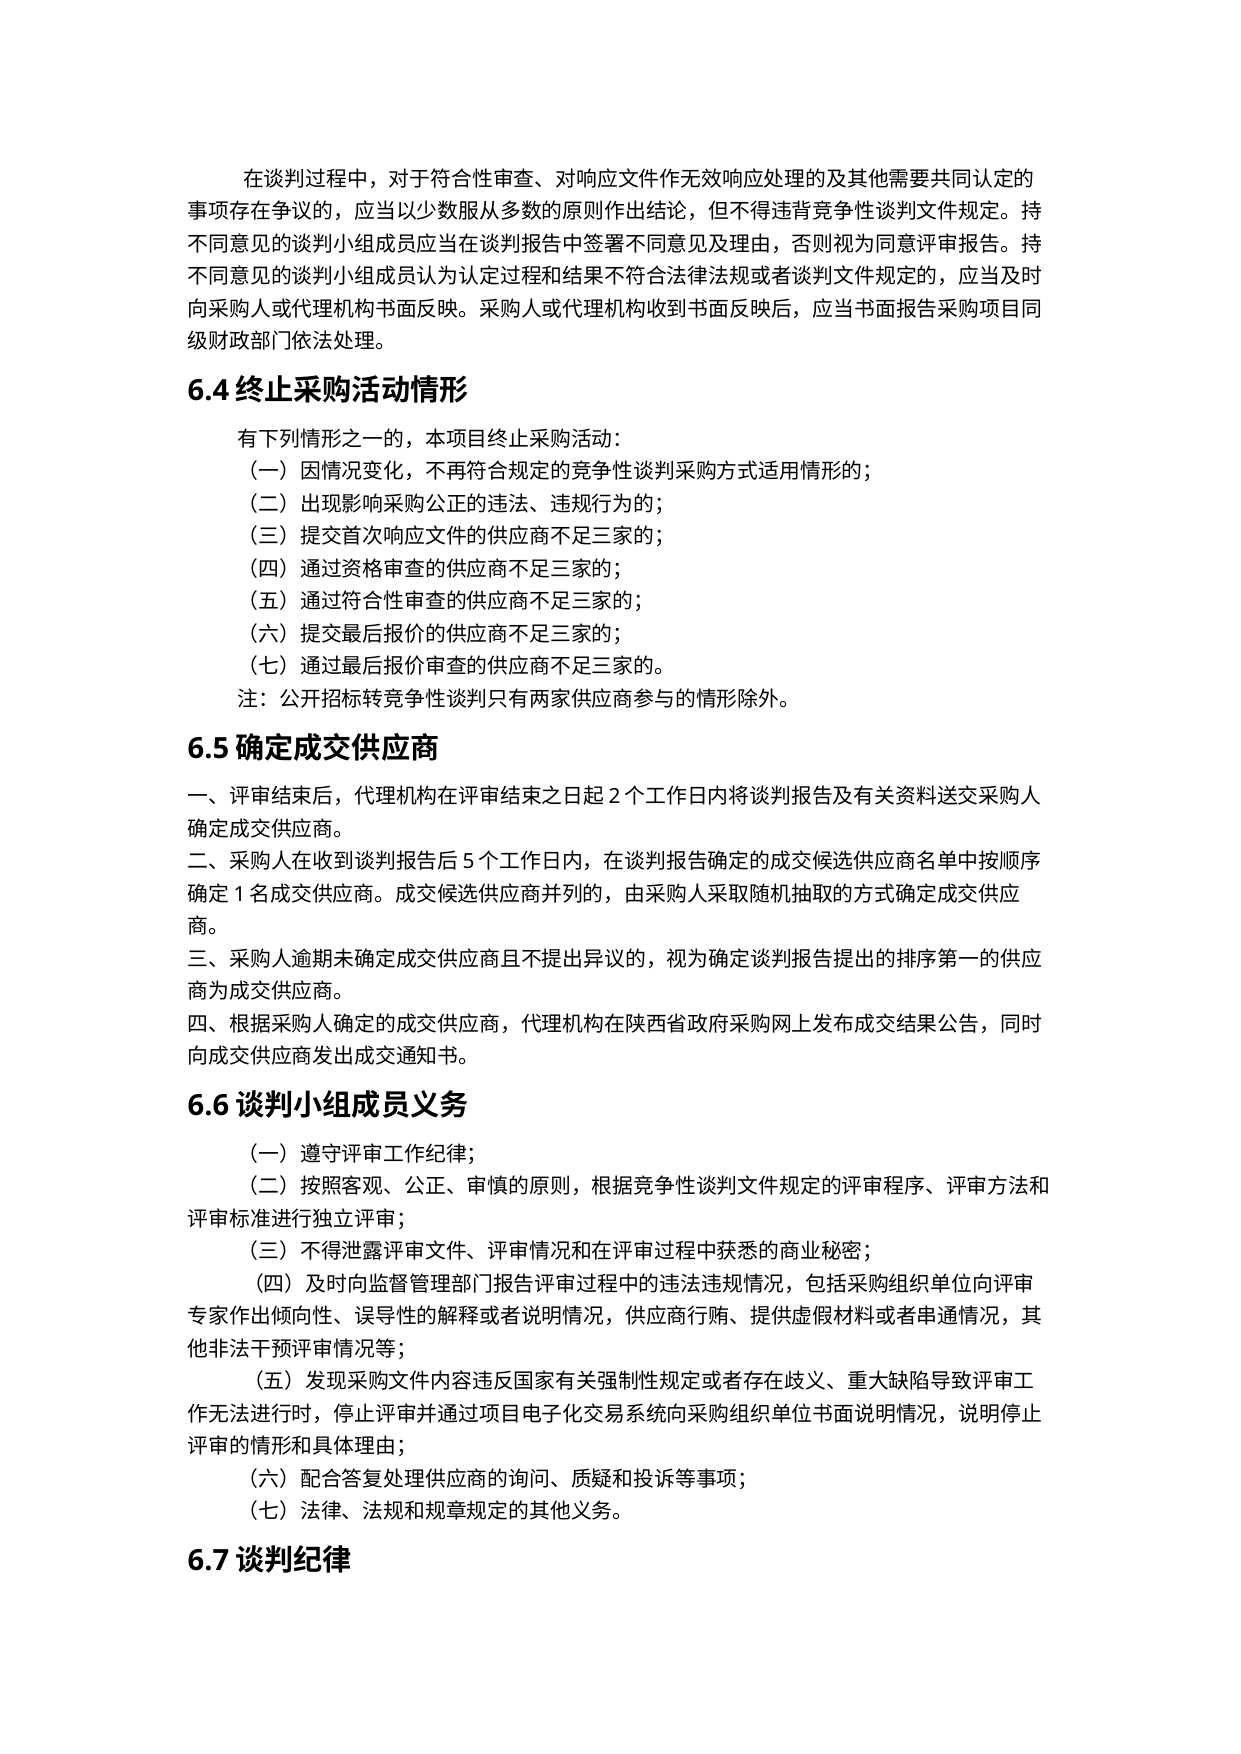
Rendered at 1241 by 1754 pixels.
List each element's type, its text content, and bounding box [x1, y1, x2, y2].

text 一、评审结束后，代理机构在评审结束之日起2个工作日内将谈判报告及有关资料送交采购人确定成交供应商。 [187, 779, 1053, 844]
text （七）法律、法规和规章规定的其他义务。 [187, 1494, 1053, 1527]
text （一）遵守评审工作纪律； [187, 1137, 1053, 1169]
text （六）配合答复处理供应商的询问、质疑和投诉等事项； [187, 1462, 1053, 1494]
text 二、采购人在收到谈判报告后5个工作日内，在谈判报告确定的成交候选供应商名单中按顺序确定1名成交供应商。成交候选供应商并列的，由采购人采取随机抽取的方式确定成交供应商。 [187, 844, 1053, 942]
text 6.5确定成交供应商 [187, 714, 1053, 779]
text （三）提交首次响应文件的供应商不足三家的； [187, 519, 1053, 552]
text 四、根据采购人确定的成交供应商，代理机构在陕西省政府采购网上发布成交结果公告，同时向成交供应商发出成交通知书。 [187, 1007, 1053, 1072]
text （七）通过最后报价审查的供应商不足三家的。 [187, 649, 1053, 682]
text （六）提交最后报价的供应商不足三家的； [187, 617, 1053, 649]
text （三）不得泄露评审文件、评审情况和在评审过程中获悉的商业秘密； [187, 1234, 1053, 1267]
text 三、采购人逾期未确定成交供应商且不提出异议的，视为确定谈判报告提出的排序第一的供应商为成交供应商。 [187, 942, 1053, 1007]
text （四）及时向监督管理部门报告评审过程中的违法违规情况，包括采购组织单位向评审专家作出倾向性、误导性的解释或者说明情况，供应商行贿、提供虚假材料或者串通情况，其他非法干预评审情况等； [187, 1267, 1053, 1364]
text 有下列情形之一的，本项目终止采购活动： [187, 422, 1053, 454]
text 注：公开招标转竞争性谈判只有两家供应商参与的情形除外。 [187, 682, 1053, 714]
text （四）通过资格审查的供应商不足三家的； [187, 552, 1053, 584]
text 6.7谈判纪律 [187, 1527, 1053, 1592]
text 在谈判过程中，对于符合性审查、对响应文件作无效响应处理的及其他需要共同认定的事项存在争议的，应当以少数服从多数的原则作出结论，但不得违背竞争性谈判文件规定。持不同意见的谈判小组成员应当在谈判报告中签署不同意见及理由，否则视为同意评审报告。持不同意见的谈判小组成员认为认定过程和结果不符合法律法规或者谈判文件规定的，应当及时向采购人或代理机构书面反映。采购人或代理机构收到书面反映后，应当书面报告采购项目同级财政部门依法处理。 [187, 162, 1053, 357]
text 6.6谈判小组成员义务 [187, 1072, 1053, 1137]
text （二）按照客观、公正、审慎的原则，根据竞争性谈判文件规定的评审程序、评审方法和评审标准进行独立评审； [187, 1169, 1053, 1234]
text （一）因情况变化，不再符合规定的竞争性谈判采购方式适用情形的； [187, 454, 1053, 487]
text 6.4终止采购活动情形 [187, 357, 1053, 422]
text （二）出现影响采购公正的违法、违规行为的； [187, 487, 1053, 519]
text （五）发现采购文件内容违反国家有关强制性规定或者存在歧义、重大缺陷导致评审工作无法进行时，停止评审并通过项目电子化交易系统向采购组织单位书面说明情况，说明停止评审的情形和具体理由； [187, 1364, 1053, 1462]
text （五）通过符合性审查的供应商不足三家的； [187, 584, 1053, 617]
